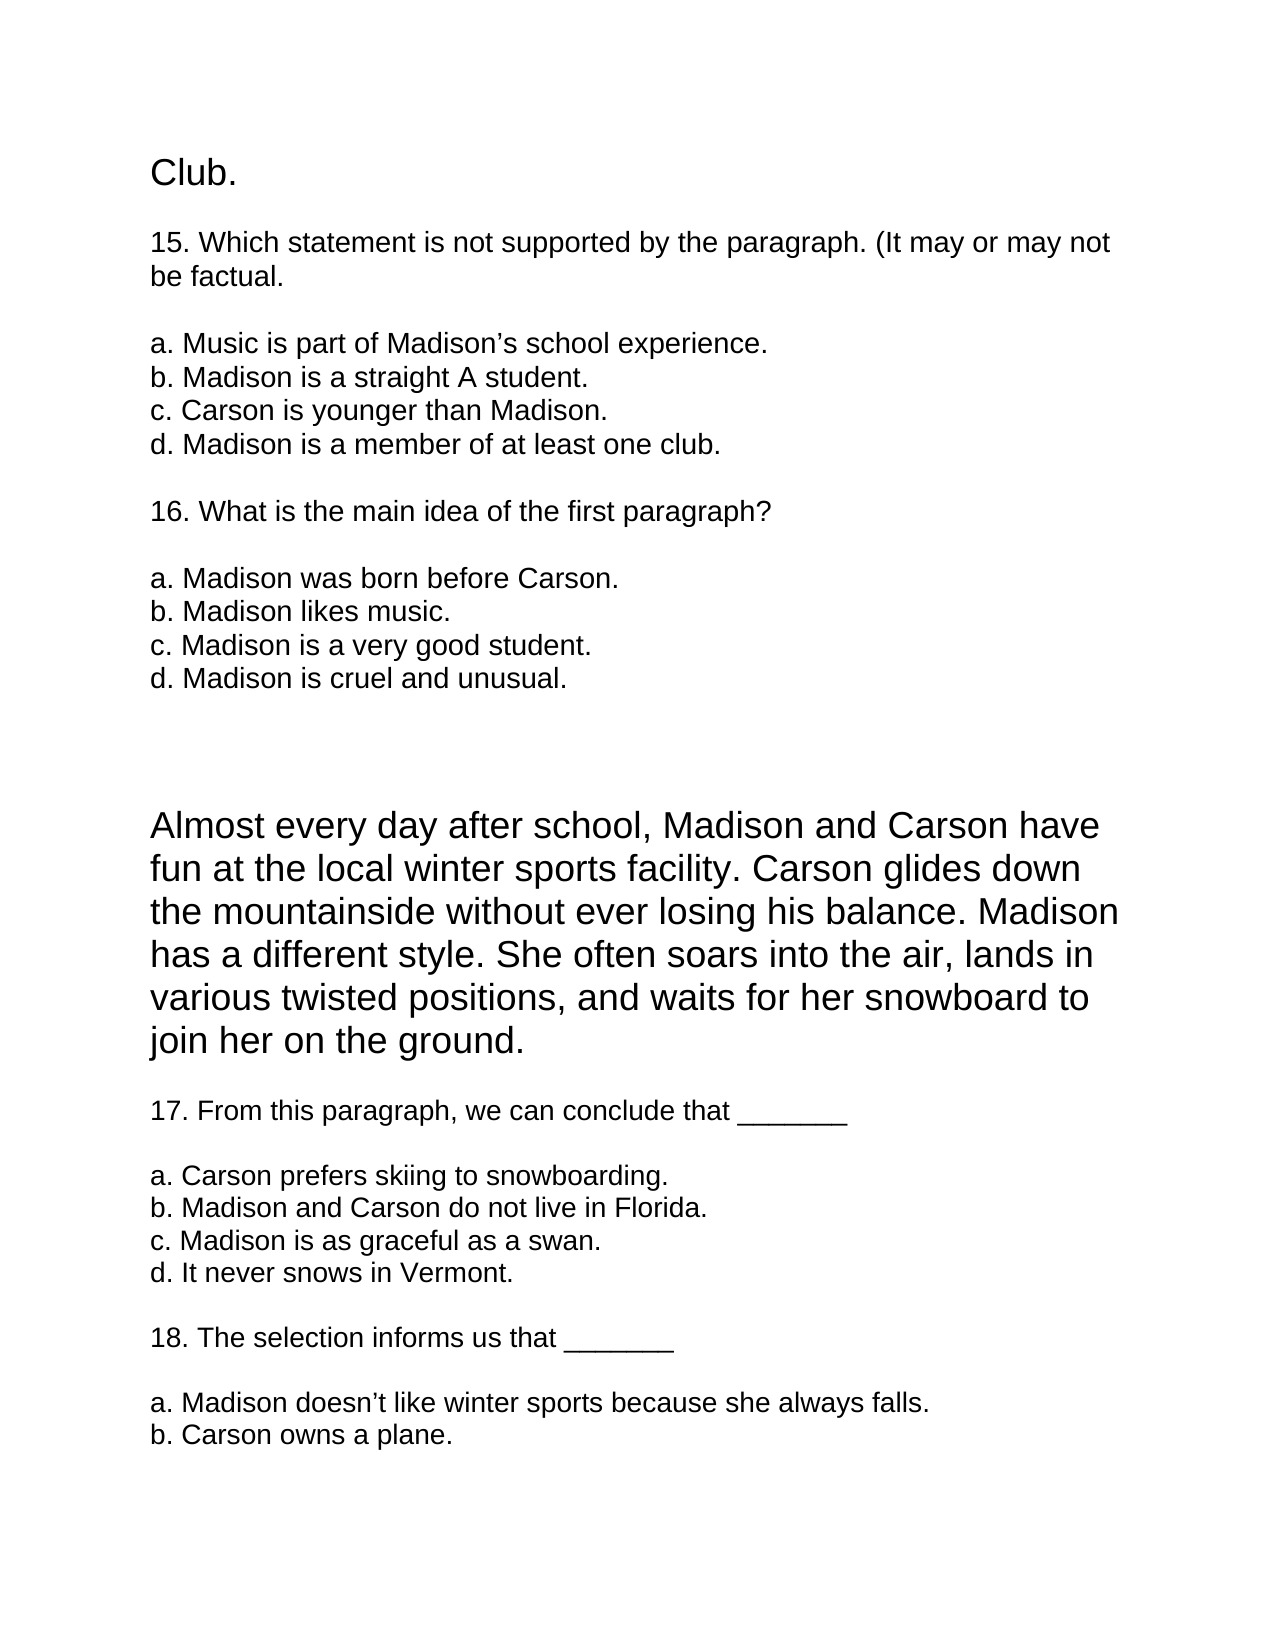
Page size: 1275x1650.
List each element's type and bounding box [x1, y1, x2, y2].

text [150, 150, 1125, 1451]
